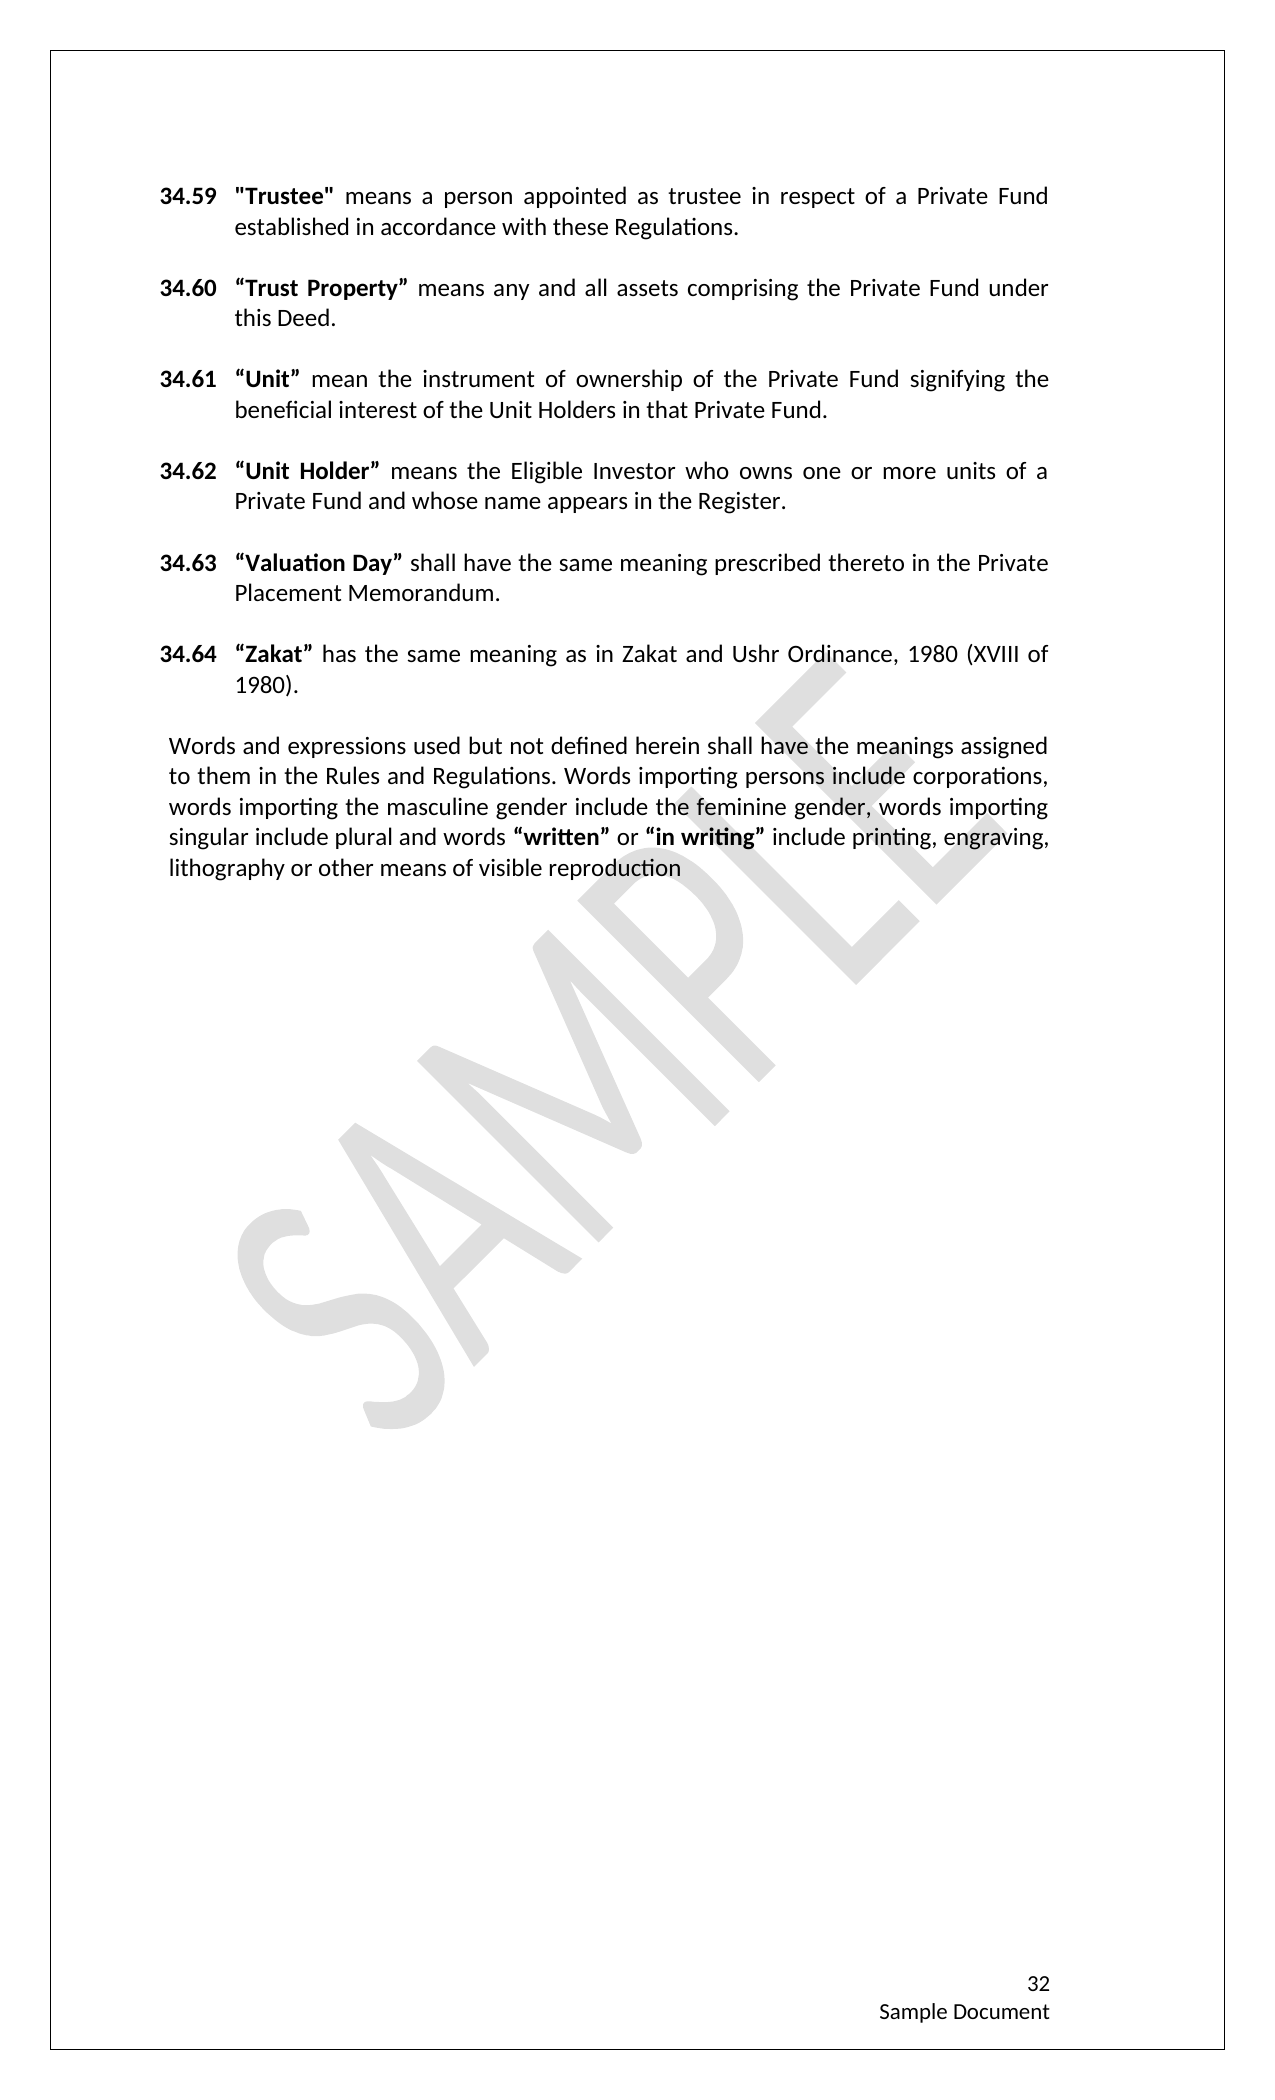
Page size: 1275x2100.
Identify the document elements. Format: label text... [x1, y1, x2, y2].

list “Unit” mean the instrument of ownership of the Private Fund signifying the beneficial interest of the Unit Holders in that Private Fund. [159, 364, 1050, 425]
list “Valuation Day” shall have the same meaning prescribed thereto in the Private Placement Memorandum. [159, 547, 1050, 608]
list "Trustee" means a person appointed as trustee in respect of a Private Fund established in accordance with these Regulations. [159, 181, 1050, 242]
list “Unit Holder” means the Eligible Investor who owns one or more units of a Private Fund and whose name appears in the Register. [159, 455, 1050, 516]
text Words and expressions used but not defined herein shall have the meanings assigned to them in the Rules and Regulations. Words importing persons include corporations, words importing the masculine gender include the feminine gender, words importing singular include plural and words “written” or “in writing” include printing, engraving, lithography or other means of visible reproduction [169, 730, 1050, 882]
list “Zakat” has the same meaning as in Zakat and Ushr Ordinance, 1980 (XVIII of 1980). [159, 638, 1050, 699]
list “Trust Property” means any and all assets comprising the Private Fund under this Deed. [159, 272, 1050, 333]
